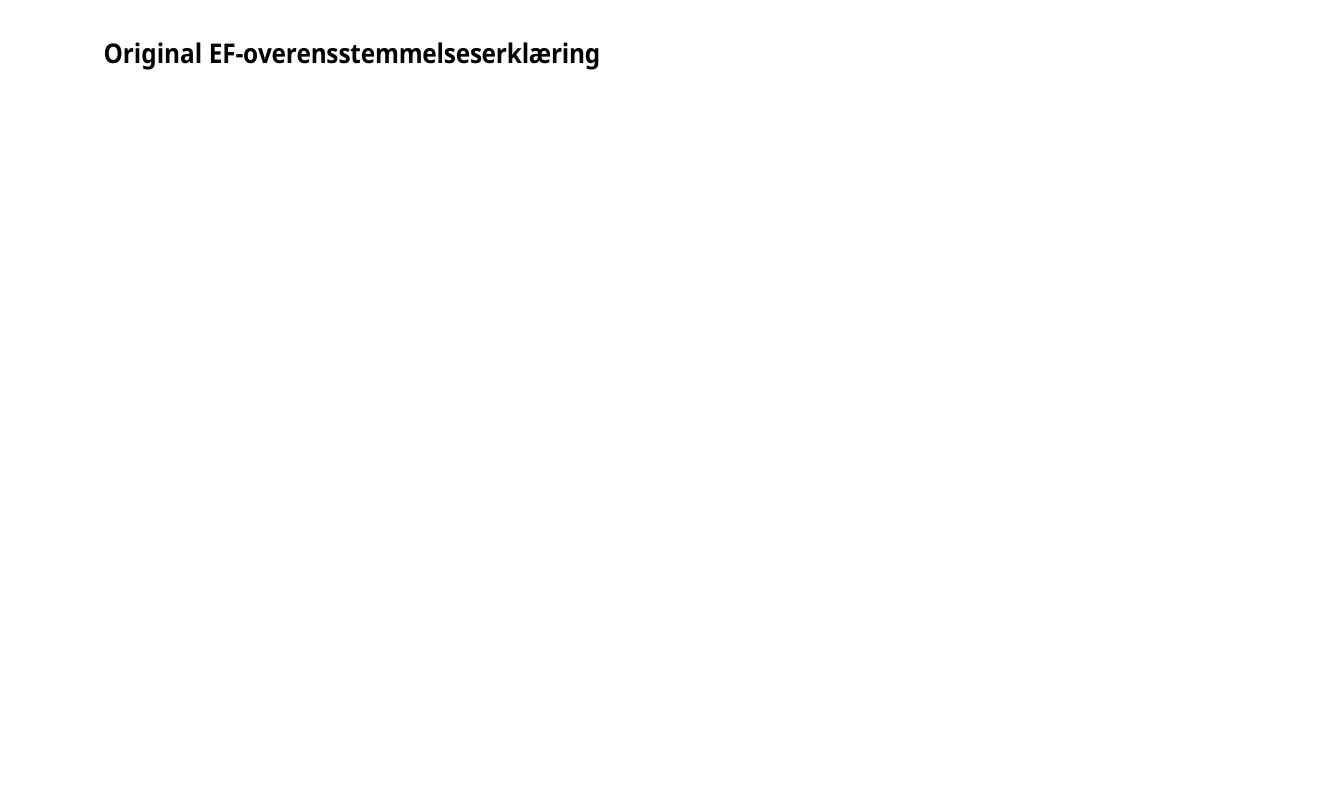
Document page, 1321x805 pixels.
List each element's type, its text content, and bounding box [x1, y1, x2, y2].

text Original EF-overensstemmelseserklæring [103, 39, 1258, 69]
